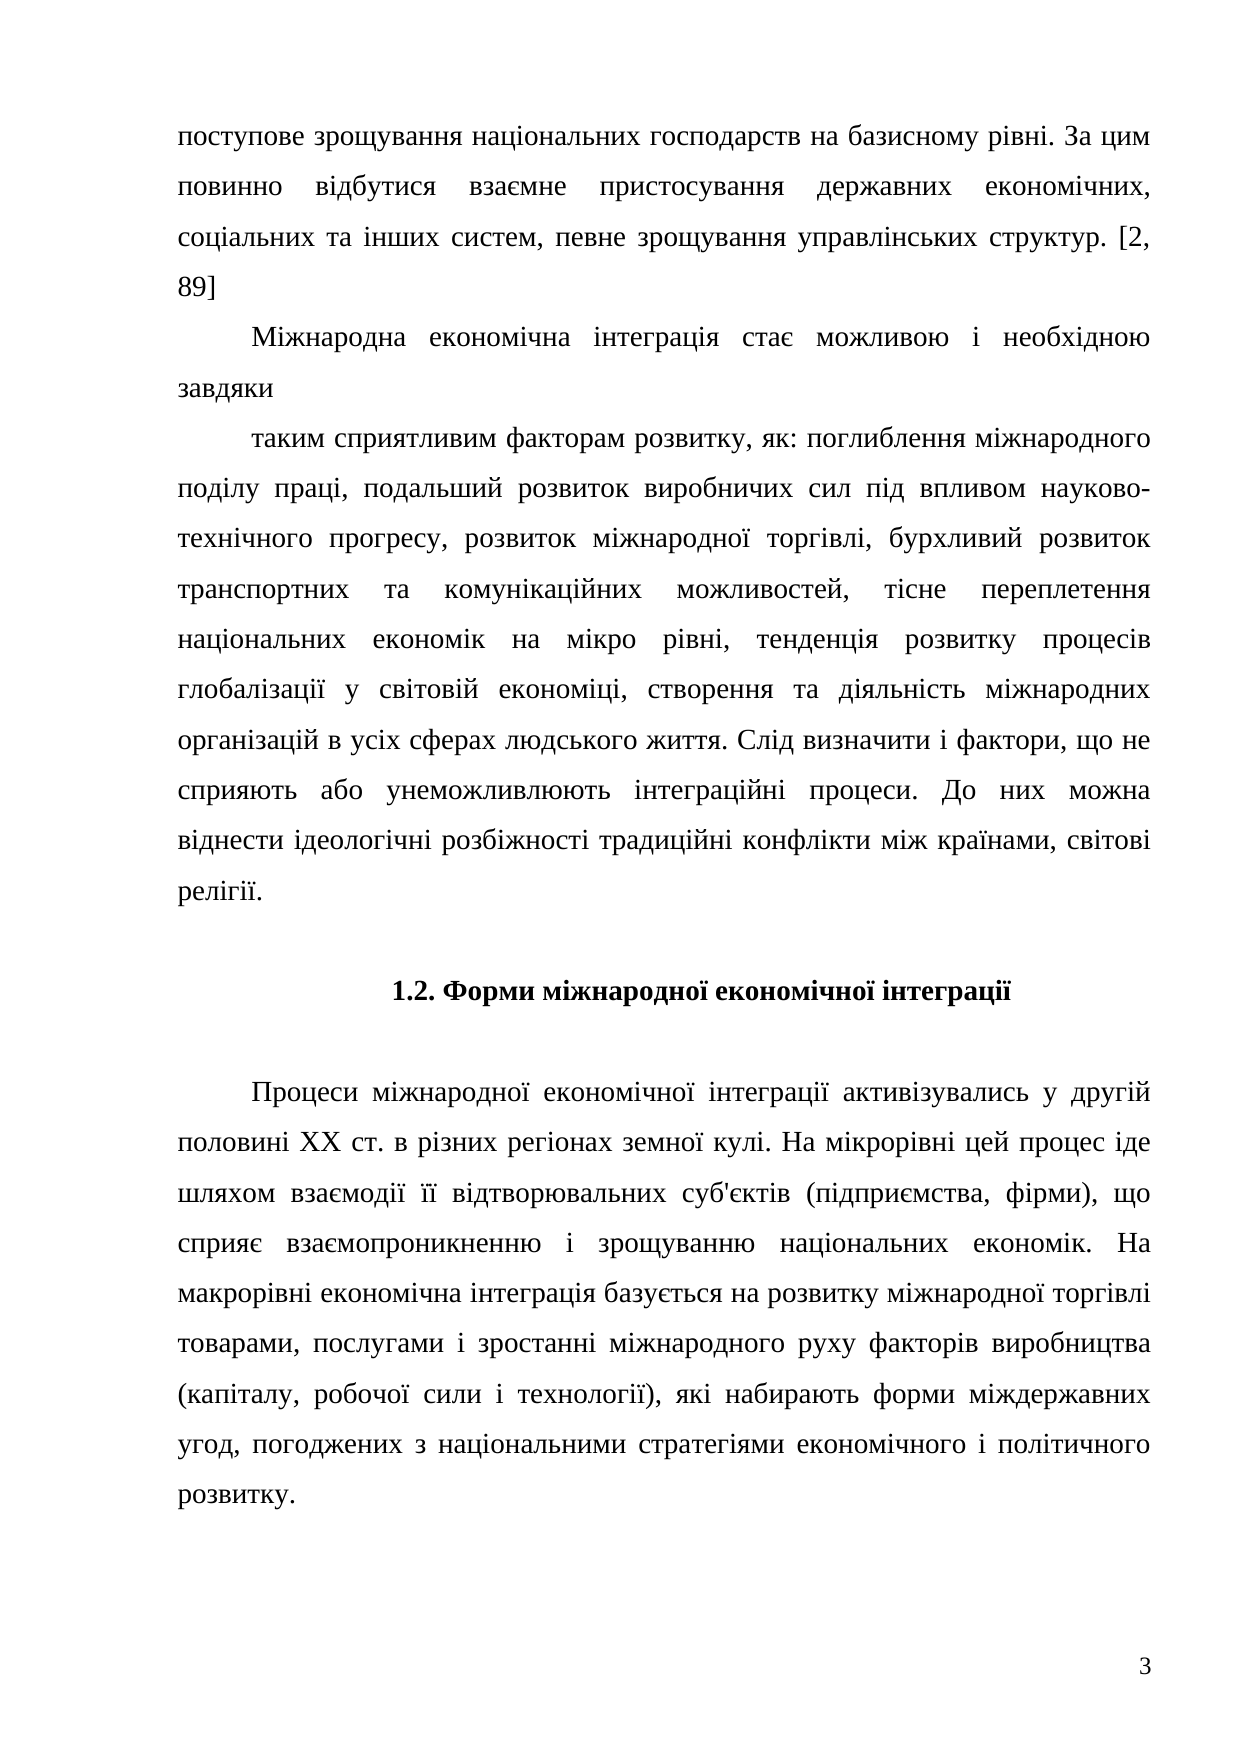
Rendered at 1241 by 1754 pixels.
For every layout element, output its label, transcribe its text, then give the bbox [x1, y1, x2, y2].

text 1.2. Форми міжнародної економічної інтеграції [177, 973, 1152, 1007]
text таким сприятливим факторам розвитку, як: поглиблення міжнародного поділу праці, подальший розвиток виробничих сил під впливом науково-технічного прогресу, розвиток міжнародної торгівлі, бурхливий розвиток транспортних та комунікаційних можливостей, тісне переплетення національних економік на мікро рівні, тенденція розвитку процесів глобалізації у світовій економіці, створення та діяльність міжнародних організацій в усіх сферах людського життя. Слід визначити і фактори, що не сприяють або унеможливлюють інтеграційні процеси. До них можна віднести ідеологічні розбіжності традиційні конфлікти між країнами, світові релігії. [177, 420, 1152, 906]
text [177, 118, 1152, 303]
text Міжнародна економічна інтеграція стає можливою і необхідною завдяки [177, 319, 1152, 403]
text Процеси міжнародної економічної інтеграції активізувались у другій половині XX ст. в різних регіонах земної кулі. На мікрорівні цей процес іде шляхом взаємодії її відтворювальних суб'єктів (підприємства, фірми), що сприяє взаємопроникненню і зрощуванню національних економік. На макрорівні економічна інтеграція базується на розвитку міжнародної торгівлі товарами, послугами і зростанні міжнародного руху факторів виробництва (капіталу, робочої сили і технології), які набирають форми міждержавних угод, погоджених з національними стратегіями економічного і політичного розвитку. [177, 1074, 1152, 1510]
